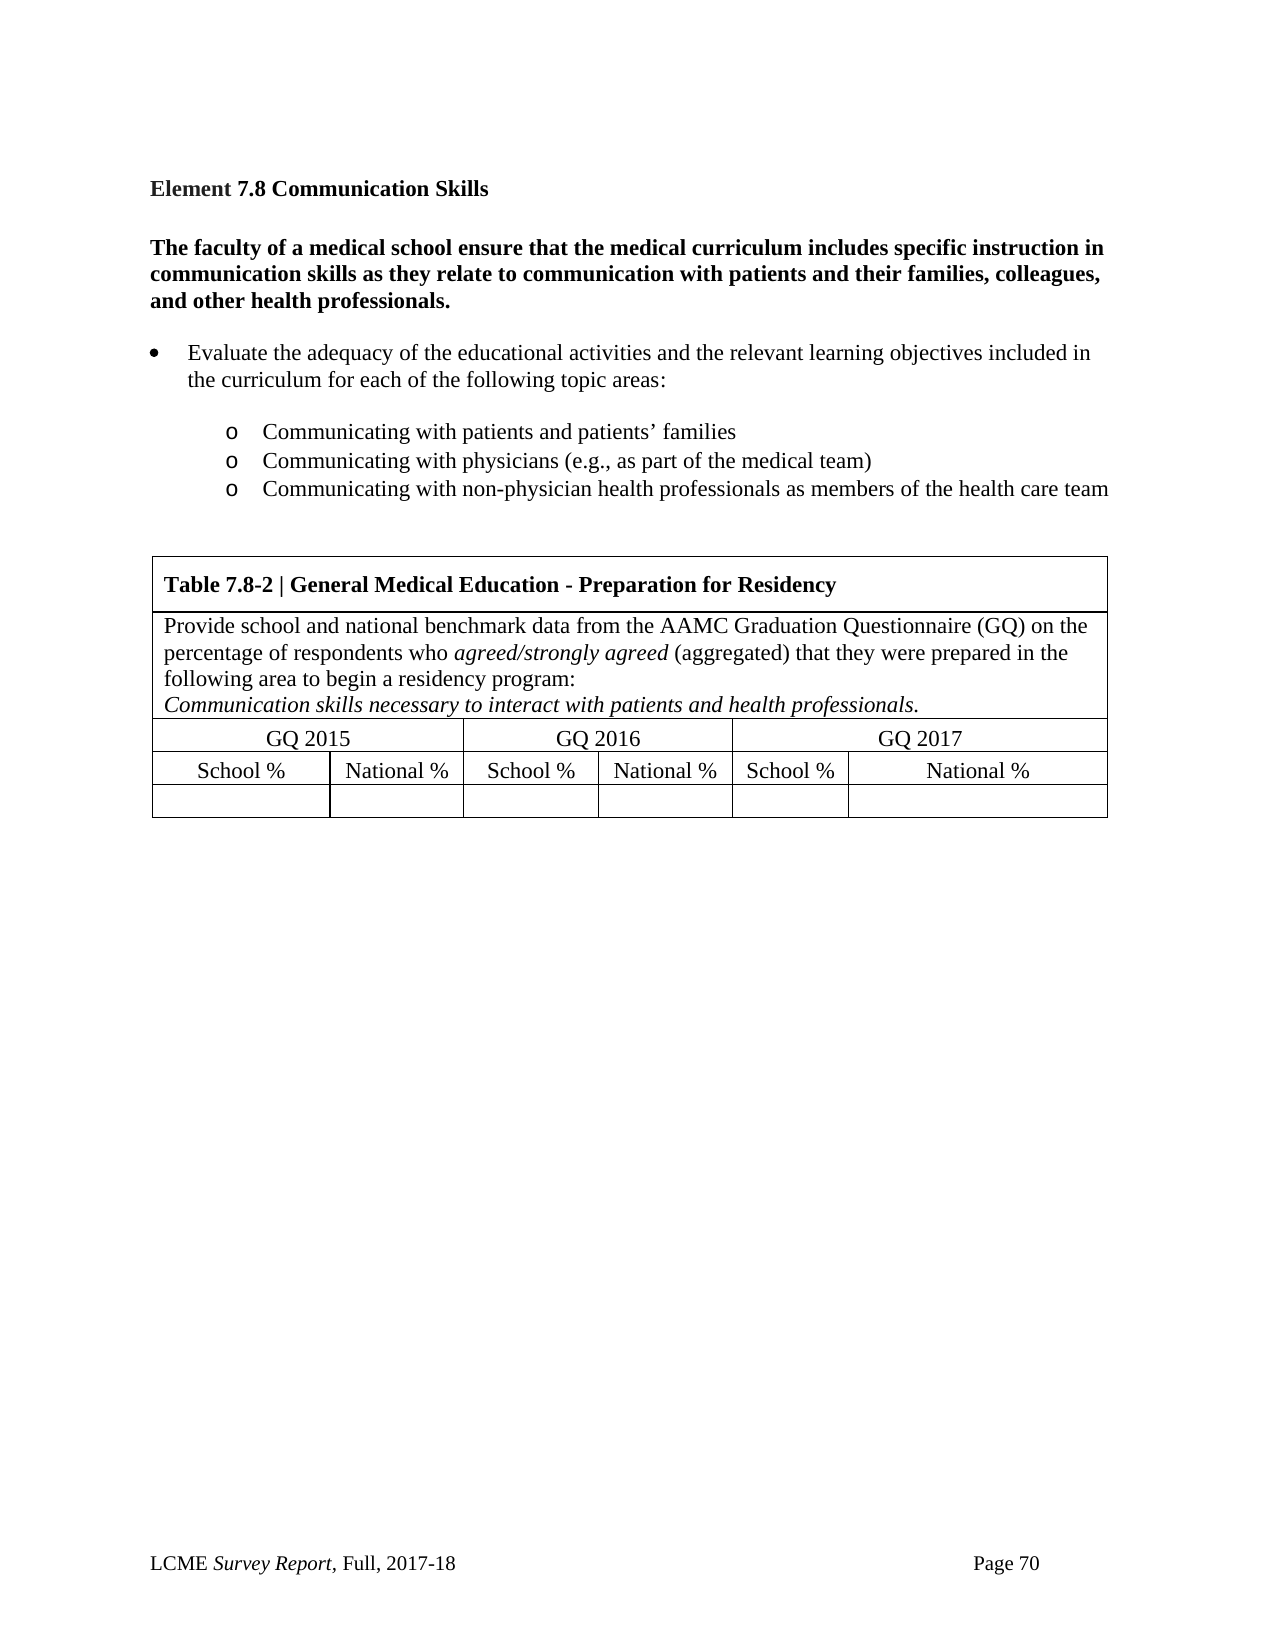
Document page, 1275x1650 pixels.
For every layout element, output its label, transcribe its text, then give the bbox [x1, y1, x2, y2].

table_cell School % [464, 752, 598, 784]
table_header Table 7.8-2 | General Medical Education - Preparation for Residency [153, 557, 1107, 611]
table_cell School % [733, 752, 848, 784]
table_cell [849, 785, 1107, 817]
table_cell Provide school and national benchmark data from the AAMC Graduation Questionnaire (GQ) on the percentage of respondents who agreed/strongly agreed (aggregated) that they were prepared in the following area to begin a residency program: Communication skills necessary to interact with patients and health professionals. [153, 613, 1107, 718]
table_cell National % [599, 752, 732, 784]
text The faculty of a medical school ensure that the medical curriculum includes specific instruction in communication skills as they relate to communication with patients and their families, colleagues, and other health professionals. [150, 234, 1125, 313]
subtitle Element 7.8 Communication Skills [150, 175, 1125, 201]
table_cell School % [153, 752, 329, 784]
table_cell National % [331, 752, 463, 784]
table_cell [153, 785, 329, 817]
table_cell GQ 2016 [464, 719, 732, 751]
list Communicating with physicians (e.g., as part of the medical team) [225, 447, 1125, 475]
list Communicating with patients and patients’ families [225, 418, 1125, 447]
table_cell National % [849, 752, 1107, 784]
table_cell [331, 785, 463, 817]
list Communicating with non-physician health professionals as members of the health care team [225, 475, 1125, 503]
table_cell [464, 785, 598, 817]
table_cell [599, 785, 732, 817]
list Evaluate the adequacy of the educational activities and the relevant learning objectives included in the curriculum for each of the following topic areas: [150, 339, 1125, 392]
table_cell [733, 785, 848, 817]
table_cell GQ 2017 [733, 719, 1107, 751]
table_cell GQ 2015 [153, 719, 463, 751]
